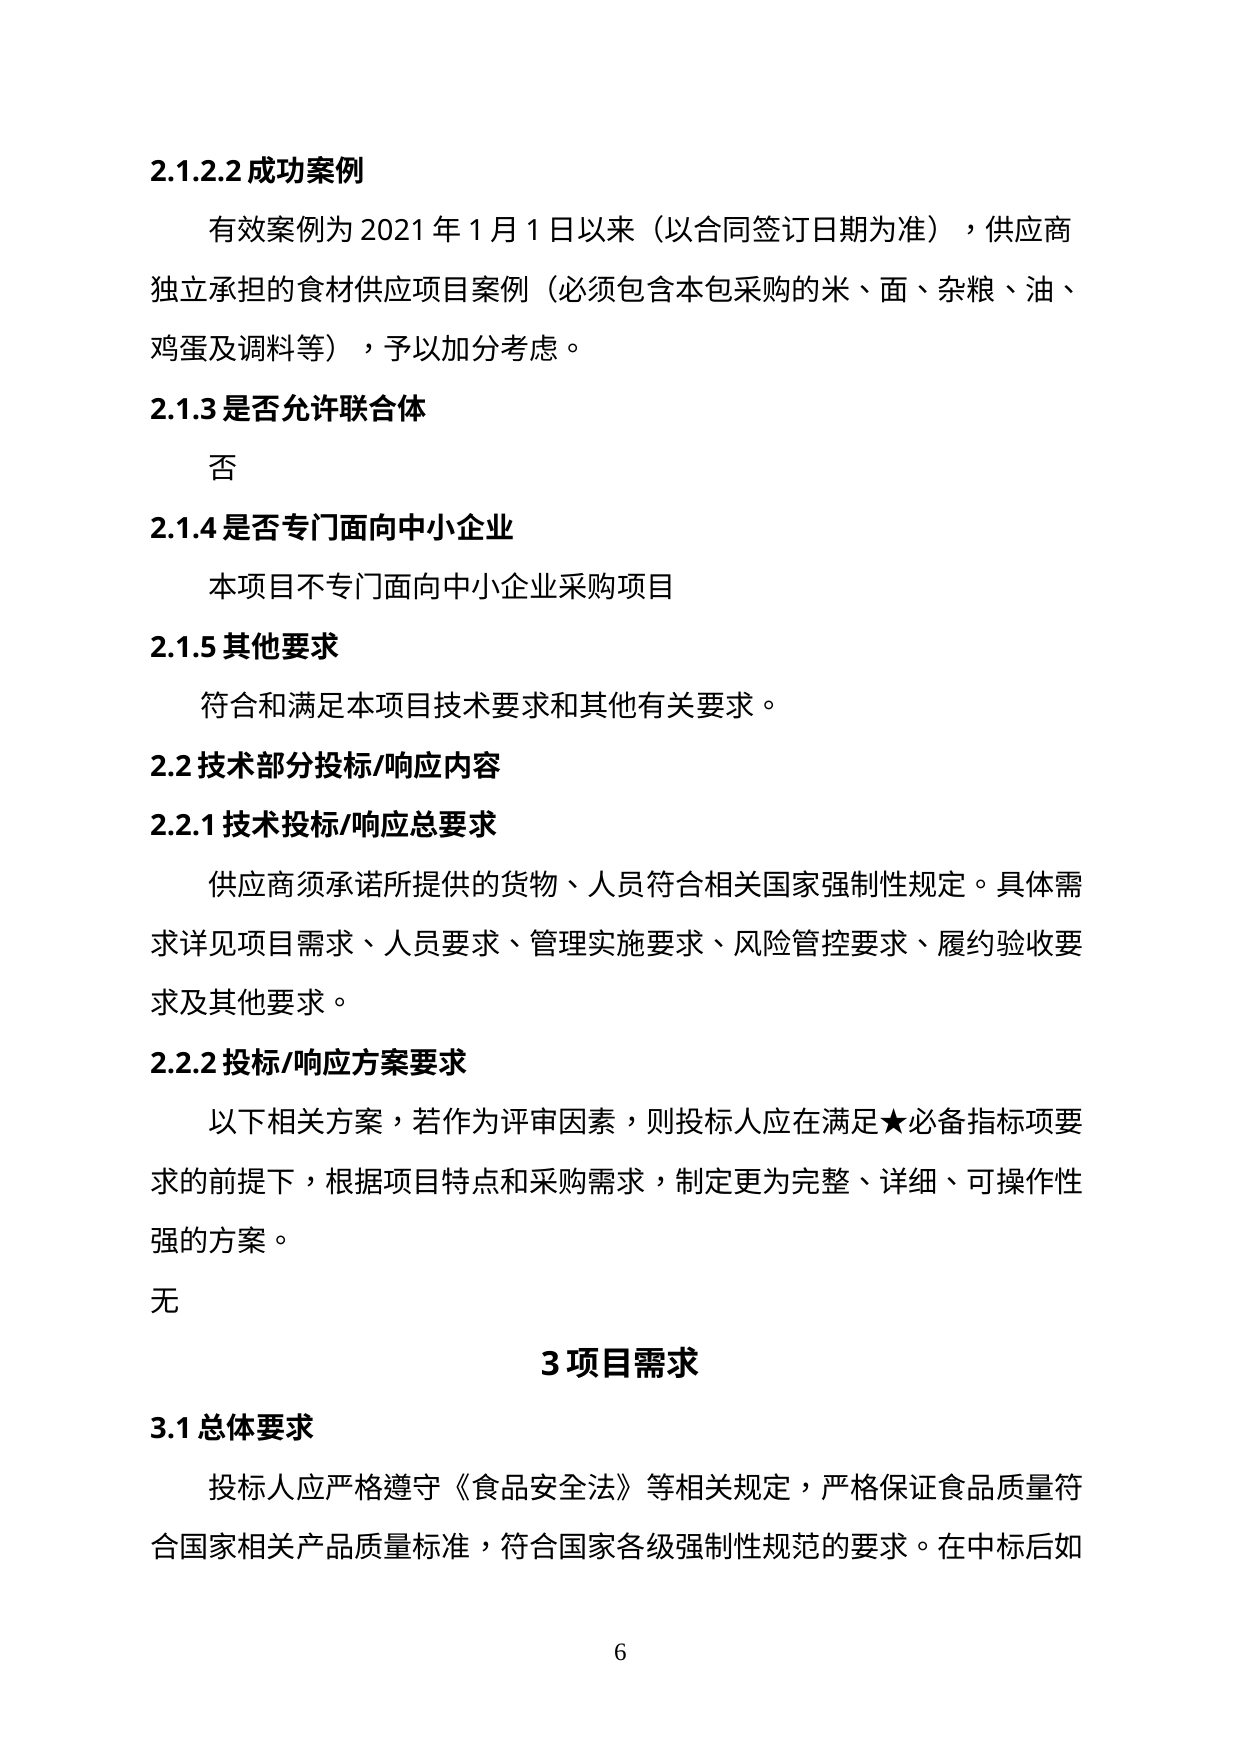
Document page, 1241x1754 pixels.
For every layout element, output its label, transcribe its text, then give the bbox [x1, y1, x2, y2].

subtitle 2.2.1技术投标/响应总要求 [150, 804, 1090, 844]
subtitle 2.2技术部分投标/响应内容 [150, 745, 1090, 784]
subtitle 3.1总体要求 [150, 1408, 1090, 1447]
text 本项目不专门面向中小企业采购项目 [150, 566, 1090, 606]
subtitle 2.2.2投标/响应方案要求 [150, 1042, 1090, 1082]
text 以下相关方案，若作为评审因素，则投标人应在满足★必备指标项要求的前提下，根据项目特点和采购需求，制定更为完整、详细、可操作性强的方案。 [150, 1102, 1090, 1260]
subtitle 2.1.3是否允许联合体 [150, 388, 1090, 428]
text 无 [150, 1280, 1090, 1320]
subtitle 3项目需求 [150, 1339, 1090, 1385]
text 否 [150, 447, 1090, 487]
text 供应商须承诺所提供的货物、人员符合相关国家强制性规定。具体需求详见项目需求、人员要求、管理实施要求、风险管控要求、履约验收要求及其他要求。 [150, 864, 1090, 1022]
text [150, 1467, 1090, 1566]
text 符合和满足本项目技术要求和其他有关要求。 [150, 685, 1090, 725]
subtitle 2.1.2.2成功案例 [150, 150, 1090, 190]
subtitle 2.1.5其他要求 [150, 626, 1090, 666]
subtitle 2.1.4是否专门面向中小企业 [150, 507, 1090, 547]
text 有效案例为2021年1月1日以来（以合同签订日期为准），供应商独立承担的食材供应项目案例（必须包含本包采购的米、面、杂粮、油、鸡蛋及调料等），予以加分考虑。 [150, 209, 1090, 368]
